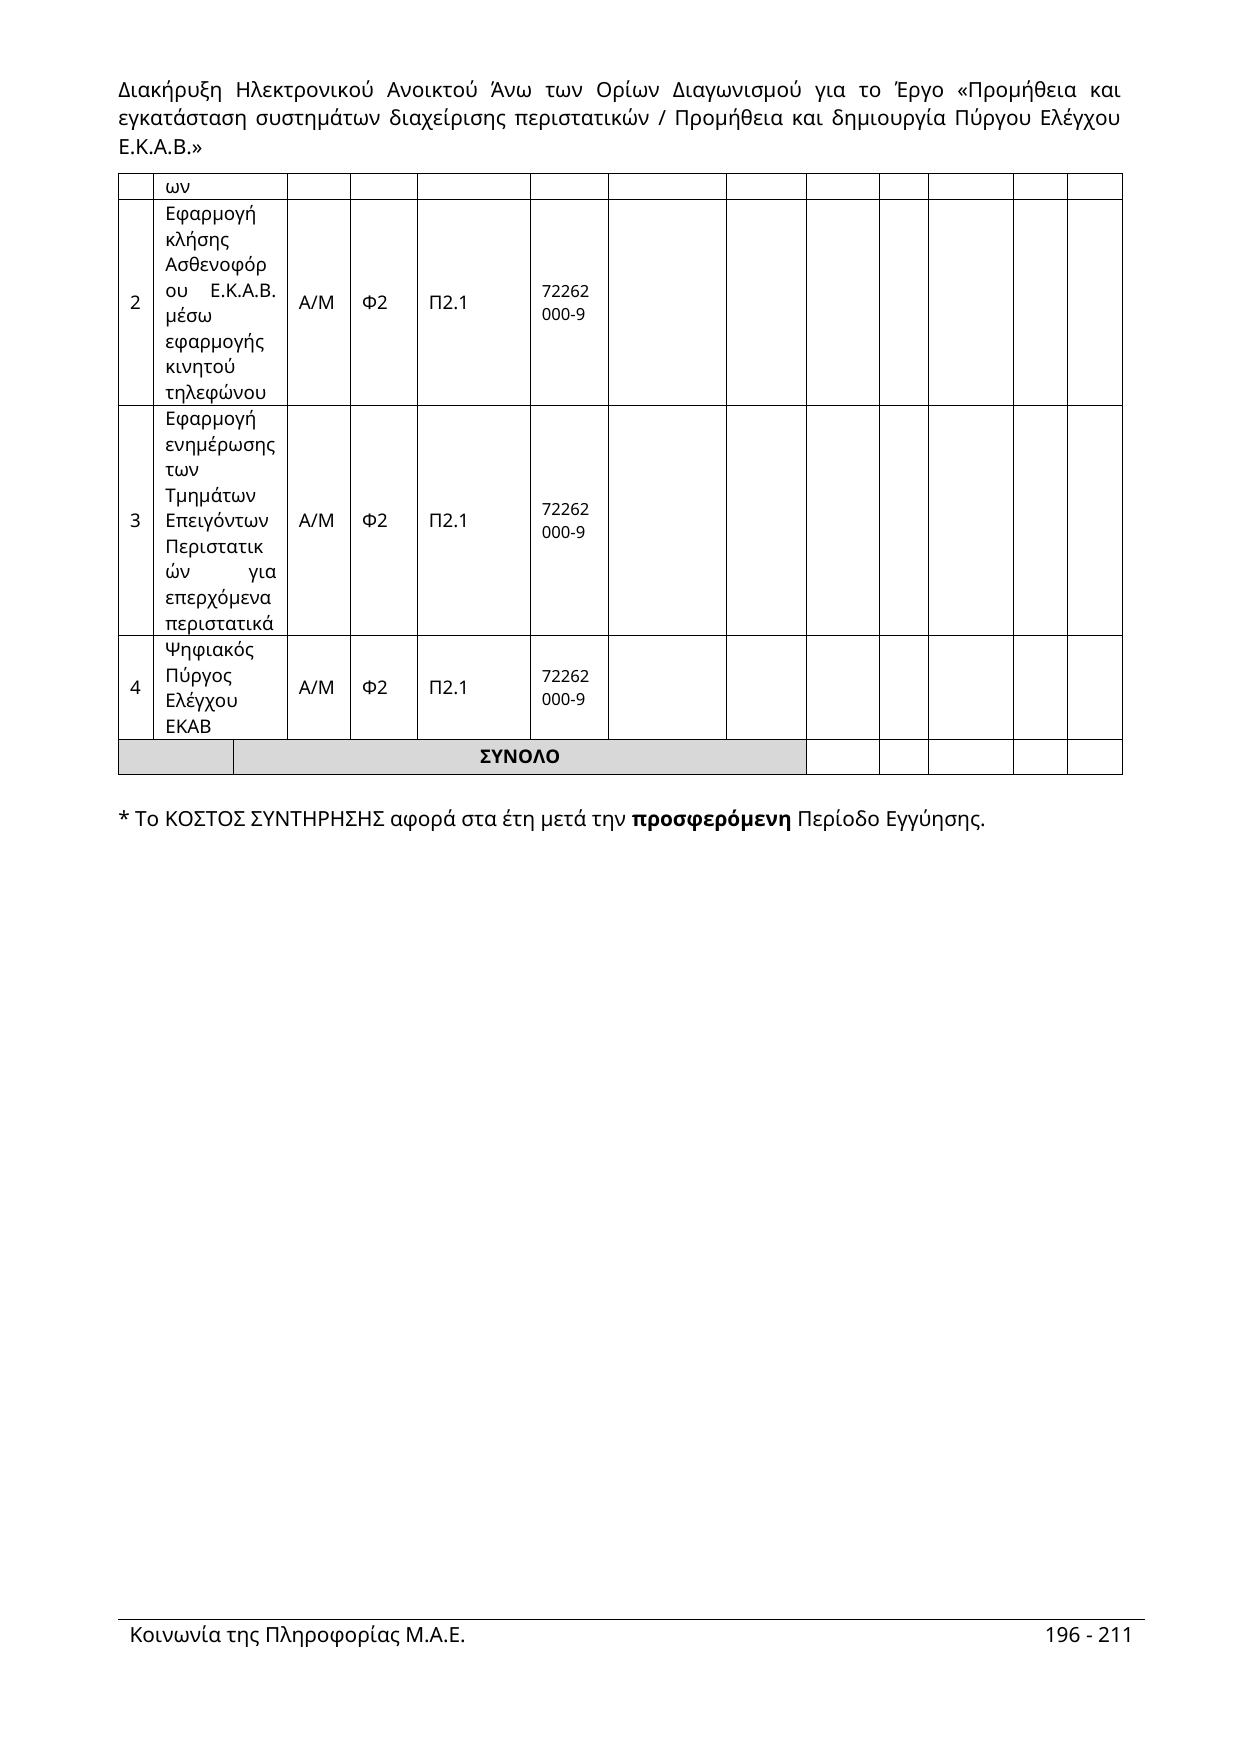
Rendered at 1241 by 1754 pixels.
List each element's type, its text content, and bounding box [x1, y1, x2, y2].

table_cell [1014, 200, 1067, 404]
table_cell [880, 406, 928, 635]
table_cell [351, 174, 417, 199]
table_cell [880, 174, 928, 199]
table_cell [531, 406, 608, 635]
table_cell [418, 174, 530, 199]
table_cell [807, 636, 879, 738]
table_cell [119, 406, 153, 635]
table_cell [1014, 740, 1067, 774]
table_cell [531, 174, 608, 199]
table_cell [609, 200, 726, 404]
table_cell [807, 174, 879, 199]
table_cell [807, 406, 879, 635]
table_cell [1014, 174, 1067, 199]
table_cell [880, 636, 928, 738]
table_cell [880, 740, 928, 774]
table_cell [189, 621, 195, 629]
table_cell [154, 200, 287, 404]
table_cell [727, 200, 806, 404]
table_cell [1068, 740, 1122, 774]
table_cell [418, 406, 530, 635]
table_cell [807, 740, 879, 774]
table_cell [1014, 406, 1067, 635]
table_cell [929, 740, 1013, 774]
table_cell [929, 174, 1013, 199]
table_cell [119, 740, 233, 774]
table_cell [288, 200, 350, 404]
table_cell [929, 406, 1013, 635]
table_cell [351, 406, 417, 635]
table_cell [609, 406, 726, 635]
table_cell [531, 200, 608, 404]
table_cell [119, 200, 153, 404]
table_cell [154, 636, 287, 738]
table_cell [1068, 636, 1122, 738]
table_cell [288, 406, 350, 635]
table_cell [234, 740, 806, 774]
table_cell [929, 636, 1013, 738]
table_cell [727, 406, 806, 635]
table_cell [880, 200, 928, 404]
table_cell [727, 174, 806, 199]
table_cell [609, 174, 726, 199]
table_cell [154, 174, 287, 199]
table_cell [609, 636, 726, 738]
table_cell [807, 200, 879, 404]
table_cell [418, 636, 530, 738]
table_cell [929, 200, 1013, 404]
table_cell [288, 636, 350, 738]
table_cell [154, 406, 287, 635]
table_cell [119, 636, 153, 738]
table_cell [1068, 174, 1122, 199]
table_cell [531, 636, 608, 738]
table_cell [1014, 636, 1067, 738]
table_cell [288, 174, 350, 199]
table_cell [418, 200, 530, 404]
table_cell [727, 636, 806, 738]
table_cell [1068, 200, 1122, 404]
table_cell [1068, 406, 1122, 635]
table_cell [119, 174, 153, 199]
text * Το ΚΟΣΤΟΣ ΣΥΝΤΗΡΗΣΗΣ αφορά στα έτη μετά την προσφερόμενη Περίοδο Εγγύησης. [118, 804, 1122, 832]
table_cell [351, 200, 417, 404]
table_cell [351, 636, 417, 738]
